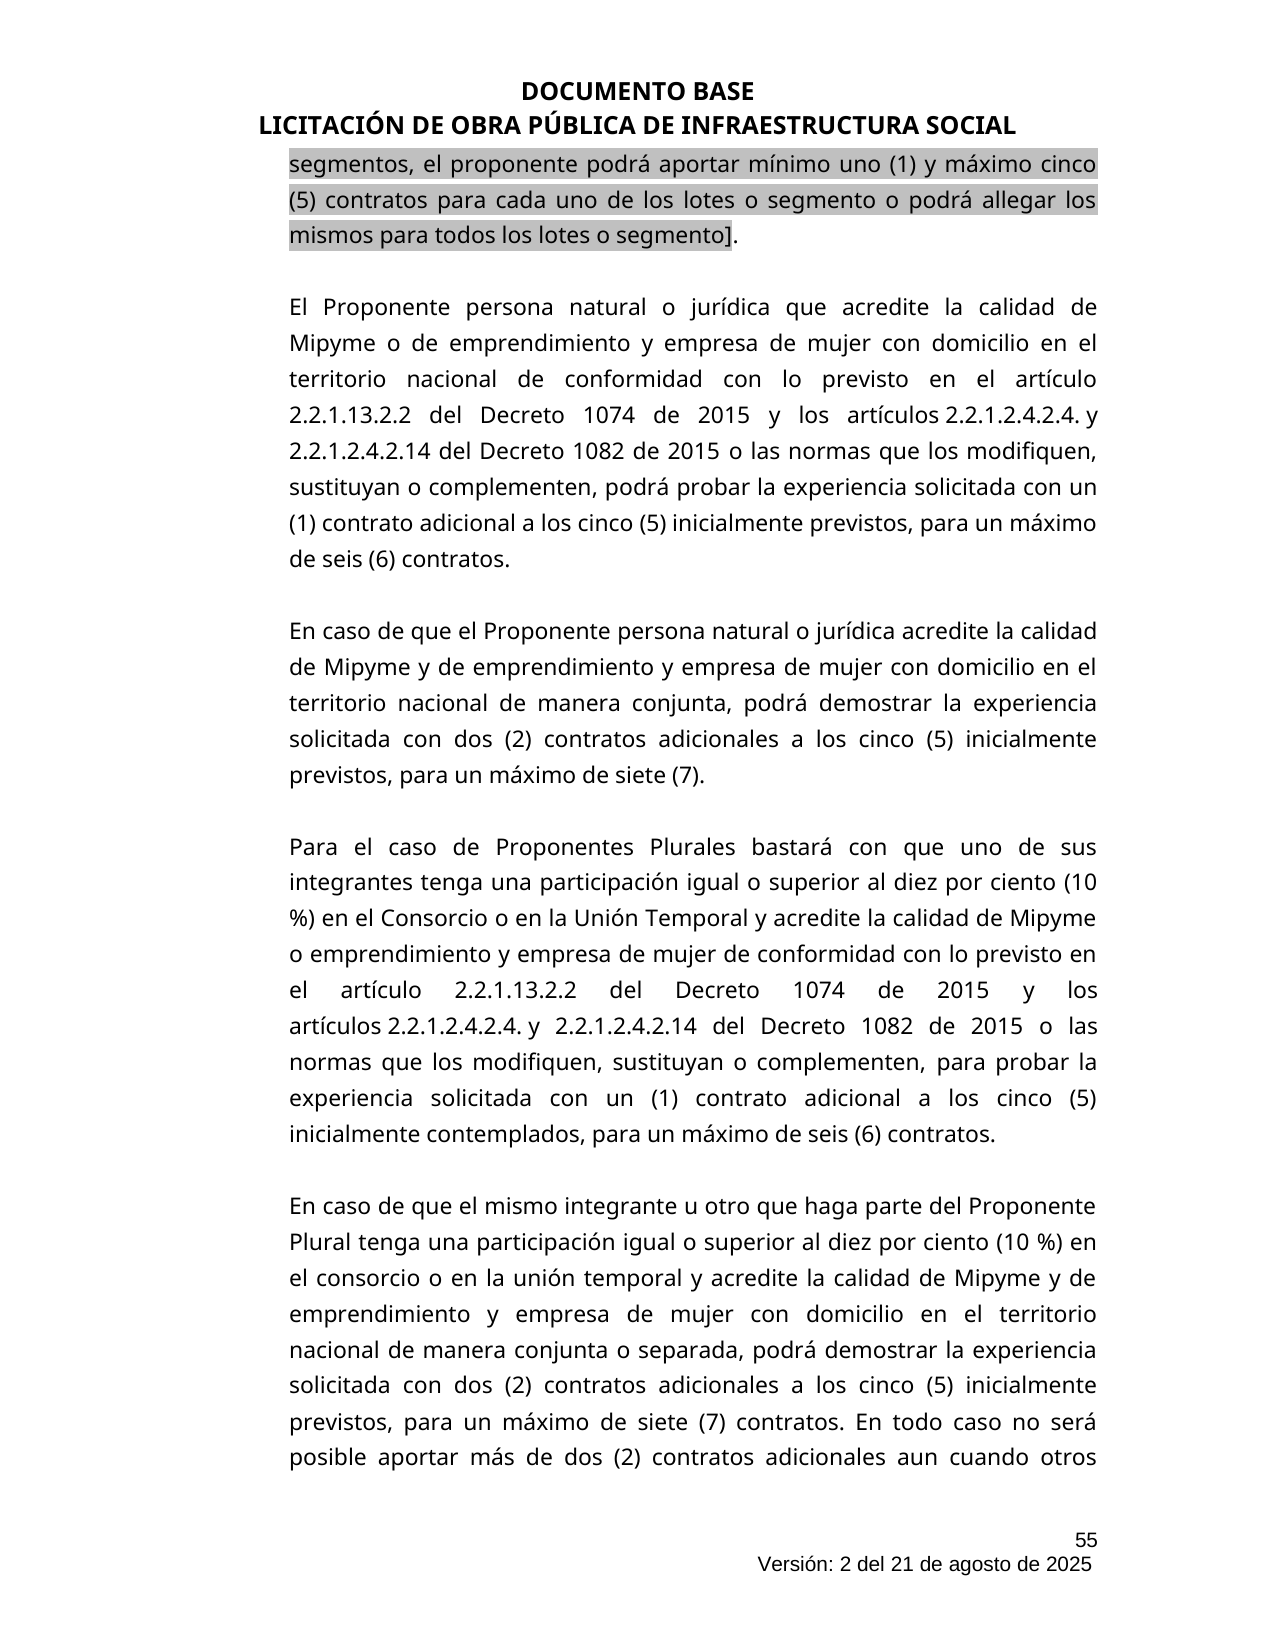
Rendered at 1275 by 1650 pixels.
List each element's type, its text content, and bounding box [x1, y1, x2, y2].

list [289, 1190, 1098, 1473]
list El Proponente persona natural o jurídica que acredite la calidad de Mipyme o de emprendimiento y empresa de mujer con domicilio en el territorio nacional de conformidad con lo previsto en el artículo 2.2.1.13.2.2 del Decreto 1074 de 2015 y los artículos 2.2.1.2.4.2.4. y 2.2.1.2.4.2.14 del Decreto 1082 de 2015 o las normas que los modifiquen, sustituyan o complementen, podrá probar la experiencia solicitada con un (1) contrato adicional a los cinco (5) inicialmente previstos, para un máximo de seis (6) contratos. [289, 291, 1098, 574]
list Para el caso de Proponentes Plurales bastará con que uno de sus integrantes tenga una participación igual o superior al diez por ciento (10 %) en el Consorcio o en la Unión Temporal y acredite la calidad de Mipyme o emprendimiento y empresa de mujer de conformidad con lo previsto en el artículo 2.2.1.13.2.2 del Decreto 1074 de 2015 y los artículos 2.2.1.2.4.2.4. y 2.2.1.2.4.2.14 del Decreto 1082 de 2015 o las normas que los modifiquen, sustituyan o complementen, para probar la experiencia solicitada con un (1) contrato adicional a los cinco (5) inicialmente contemplados, para un máximo de seis (6) contratos. [289, 830, 1098, 1149]
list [215, 148, 1098, 251]
list En caso de que el Proponente persona natural o jurídica acredite la calidad de Mipyme y de emprendimiento y empresa de mujer con domicilio en el territorio nacional de manera conjunta, podrá demostrar la experiencia solicitada con dos (2) contratos adicionales a los cinco (5) inicialmente previstos, para un máximo de siete (7). [289, 615, 1098, 790]
